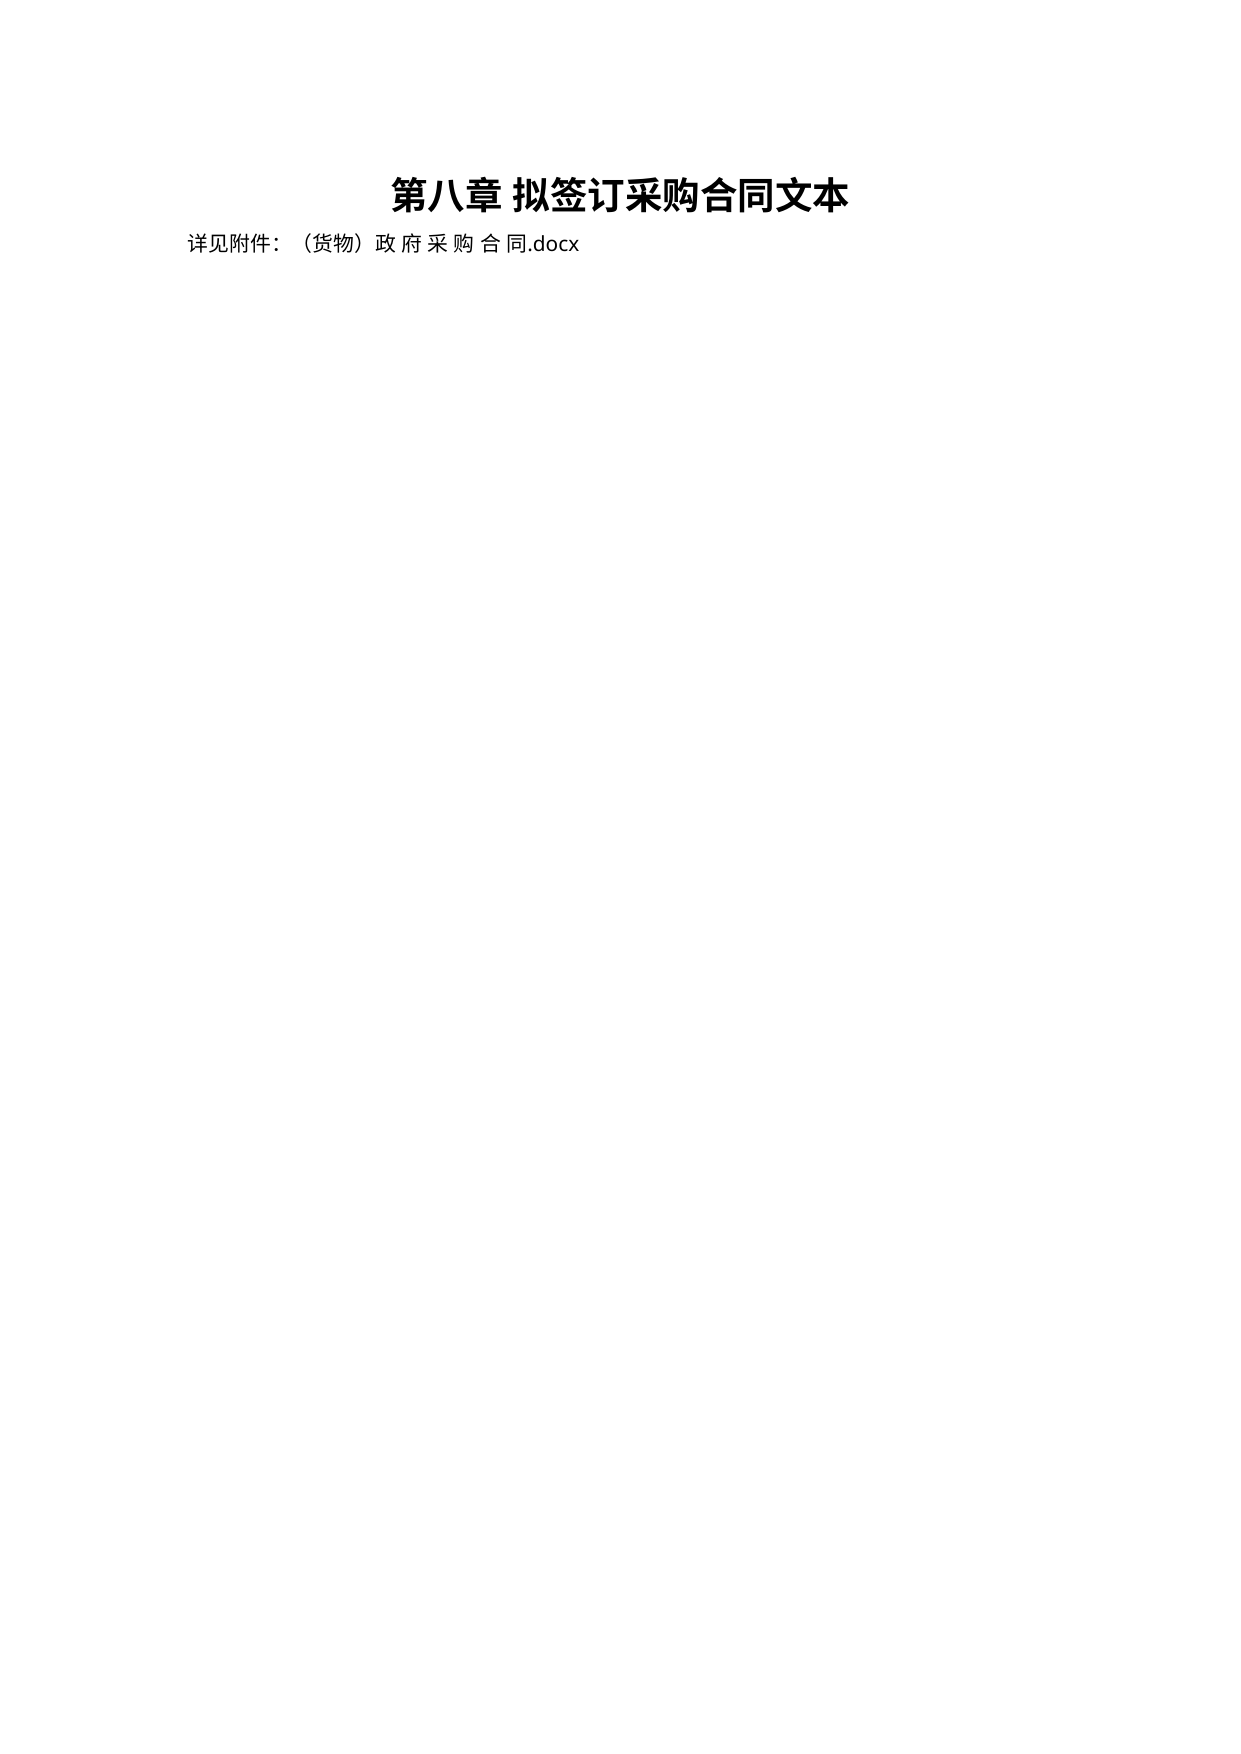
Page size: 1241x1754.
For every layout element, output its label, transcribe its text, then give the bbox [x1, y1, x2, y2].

text 第八章 拟签订采购合同文本 [187, 162, 1053, 227]
text 详见附件：（货物）政 府 采 购 合 同.docx [187, 227, 1053, 259]
